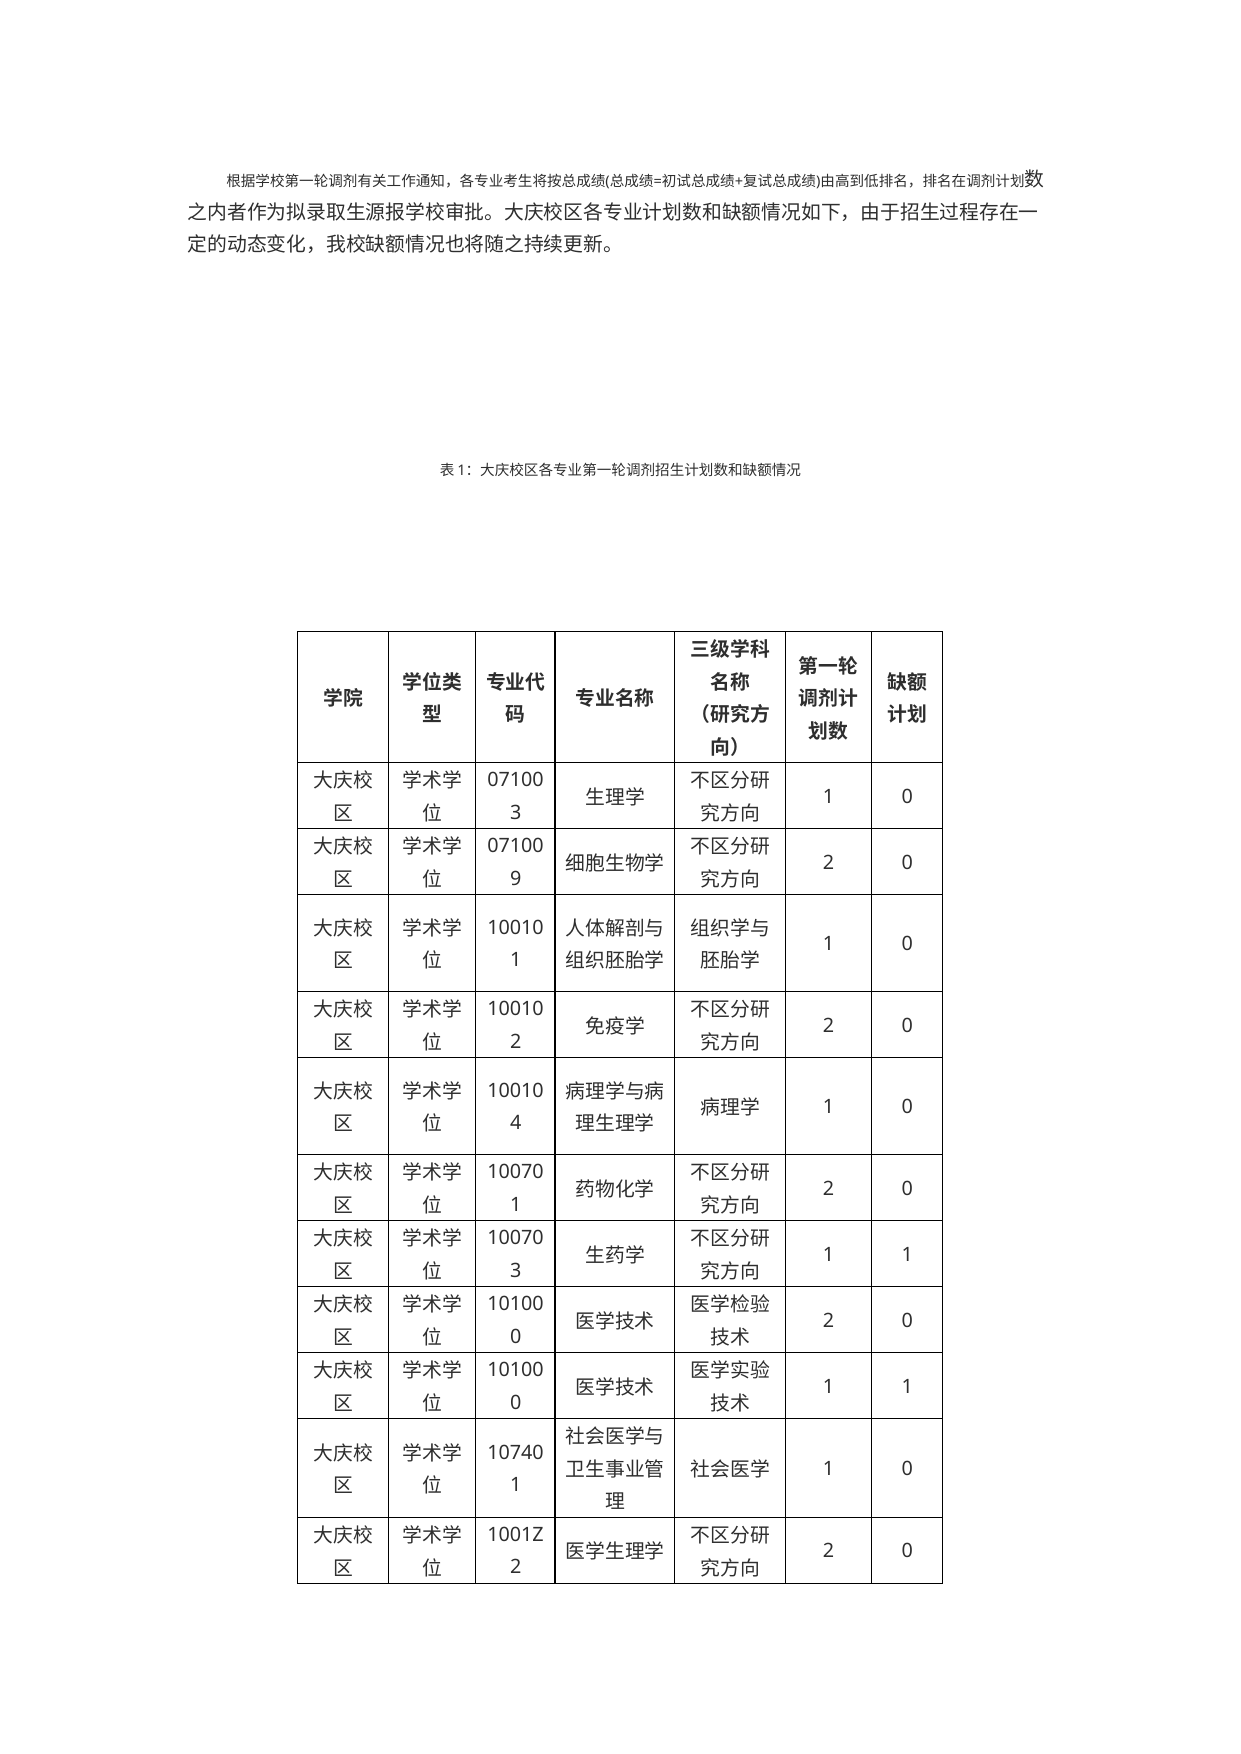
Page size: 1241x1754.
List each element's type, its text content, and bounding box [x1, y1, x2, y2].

table_header 第一轮调剂计划数 [786, 632, 871, 762]
table_cell 0 [872, 829, 942, 894]
table_cell 大庆校区 [298, 763, 388, 828]
table_cell 2 [786, 1518, 871, 1583]
table_cell 1 [786, 1058, 871, 1154]
table_cell 1 [872, 1221, 942, 1286]
table_cell 1 [786, 1353, 871, 1418]
table_cell 药物化学 [556, 1155, 674, 1220]
table_cell 细胞生物学 [556, 829, 674, 894]
table_cell 101000 [476, 1353, 554, 1418]
table_cell 病理学与病理生理学 [556, 1058, 674, 1154]
table_cell 100104 [476, 1058, 554, 1154]
table_cell 大庆校区 [298, 1287, 388, 1352]
table_cell 2 [786, 992, 871, 1057]
table_cell 学术学位 [389, 895, 475, 991]
table_cell 大庆校区 [298, 1419, 388, 1517]
table_cell 大庆校区 [298, 992, 388, 1057]
table_cell 1 [786, 1419, 871, 1517]
table_cell 学术学位 [389, 1419, 475, 1517]
table_cell 1 [872, 1353, 942, 1418]
table_cell 不区分研究方向 [675, 1518, 785, 1583]
table_cell 101000 [476, 1287, 554, 1352]
table_cell 学术学位 [389, 1155, 475, 1220]
table_header 三级学科名称 （研究方向） [675, 632, 785, 762]
table_cell 医学实验技术 [675, 1353, 785, 1418]
table_cell 大庆校区 [298, 1058, 388, 1154]
table_cell 医学检验技术 [675, 1287, 785, 1352]
table_cell 大庆校区 [298, 1518, 388, 1583]
table_header 缺额计划 [872, 632, 942, 762]
table_cell 学术学位 [389, 1518, 475, 1583]
table_cell 100102 [476, 992, 554, 1057]
table_cell 1 [786, 763, 871, 828]
table_header 专业名称 [556, 632, 674, 762]
table_cell 2 [786, 1155, 871, 1220]
table_cell 不区分研究方向 [675, 1221, 785, 1286]
table_cell 医学生理学 [556, 1518, 674, 1583]
table_header 学院 [298, 632, 388, 762]
table_cell 0 [872, 1058, 942, 1154]
table_cell 0 [872, 1419, 942, 1517]
table_cell 2 [786, 1287, 871, 1352]
table_header 专业代码 [476, 632, 554, 762]
table_cell 学术学位 [389, 1353, 475, 1418]
table_cell 1 [786, 895, 871, 991]
table_cell 不区分研究方向 [675, 1155, 785, 1220]
text 表1：大庆校区各专业第一轮调剂招生计划数和缺额情况 [187, 452, 1053, 485]
table_cell 医学技术 [556, 1353, 674, 1418]
table_cell 学术学位 [389, 829, 475, 894]
table_cell 学术学位 [389, 1058, 475, 1154]
table_cell 071003 [476, 763, 554, 828]
table_cell 病理学 [675, 1058, 785, 1154]
table_cell 100703 [476, 1221, 554, 1286]
table_cell 2 [786, 829, 871, 894]
table_cell 社会医学 [675, 1419, 785, 1517]
table_cell 学术学位 [389, 992, 475, 1057]
table_cell 组织学与胚胎学 [675, 895, 785, 991]
table_cell 107401 [476, 1419, 554, 1517]
table_cell 100701 [476, 1155, 554, 1220]
table_cell 社会医学与卫生事业管理 [556, 1419, 674, 1517]
table_cell 生药学 [556, 1221, 674, 1286]
table_cell 生理学 [556, 763, 674, 828]
table_cell 学术学位 [389, 763, 475, 828]
table_cell 大庆校区 [298, 1221, 388, 1286]
table_cell 不区分研究方向 [675, 992, 785, 1057]
table_cell 0 [872, 992, 942, 1057]
table_cell 100101 [476, 895, 554, 991]
table_cell 大庆校区 [298, 1353, 388, 1418]
text 根据学校第一轮调剂有关工作通知，各专业考生将按总成绩(总成绩=初试总成绩+复试总成绩)由高到低排名，排名在调剂计划数之内者作为拟录取生源报学校审批。大庆校区各专业计划数和缺额情况如下，由于招生过程存在一定的动态变化，我校缺额情况也将随之持续更新。 [187, 162, 1053, 259]
table_cell 不区分研究方向 [675, 829, 785, 894]
table_cell 0 [872, 1155, 942, 1220]
table_cell 1001Z2 [476, 1518, 554, 1583]
table_cell 大庆校区 [298, 829, 388, 894]
table_cell 人体解剖与组织胚胎学 [556, 895, 674, 991]
table_cell 大庆校区 [298, 1155, 388, 1220]
table_cell 学术学位 [389, 1221, 475, 1286]
table_cell 学术学位 [389, 1287, 475, 1352]
table_cell 0 [872, 763, 942, 828]
table_cell 0 [872, 1287, 942, 1352]
table_cell 不区分研究方向 [675, 763, 785, 828]
table_cell 0 [872, 1518, 942, 1583]
table_cell 0 [872, 895, 942, 991]
table_cell 大庆校区 [298, 895, 388, 991]
table_cell 免疫学 [556, 992, 674, 1057]
table_header 学位类型 [389, 632, 475, 762]
table_cell 071009 [476, 829, 554, 894]
table_cell 1 [786, 1221, 871, 1286]
table_cell 医学技术 [556, 1287, 674, 1352]
